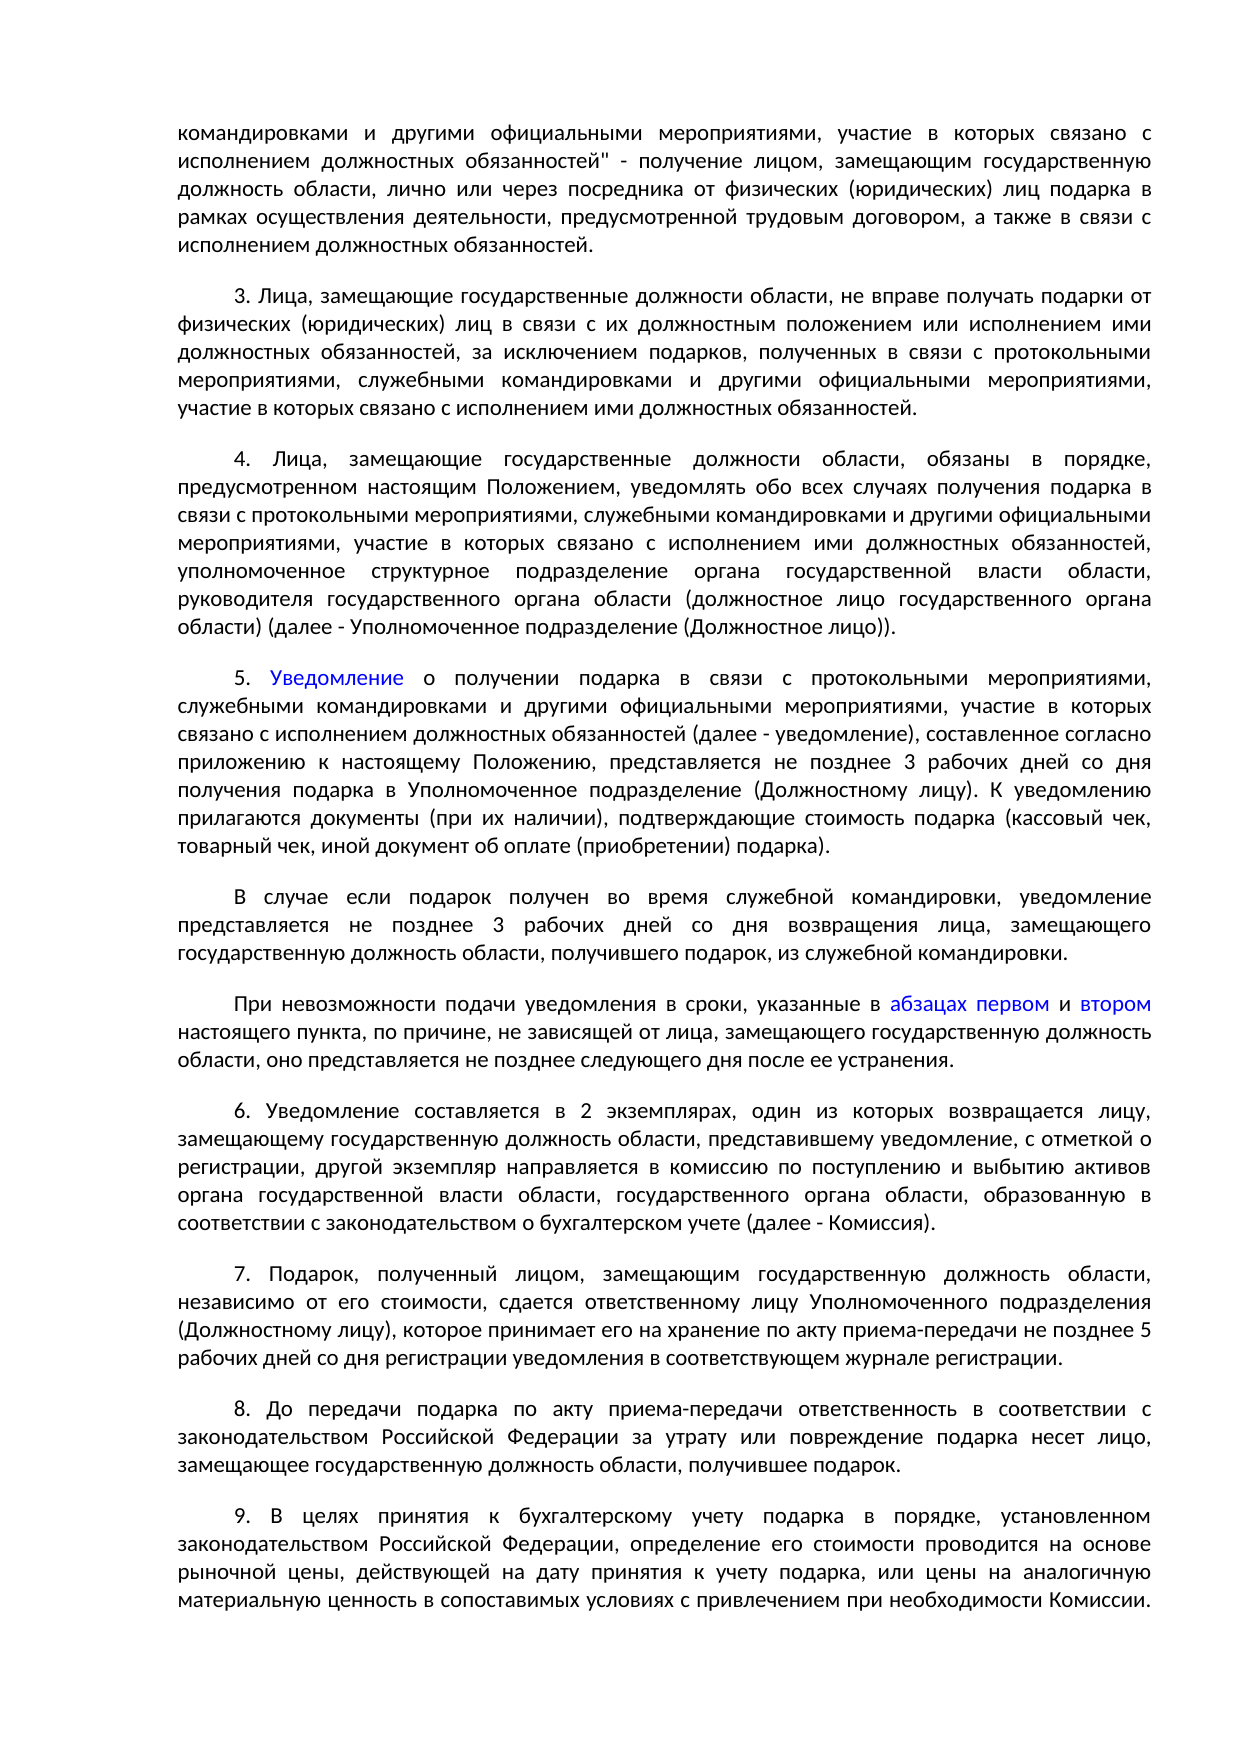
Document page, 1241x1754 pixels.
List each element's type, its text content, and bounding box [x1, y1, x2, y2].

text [177, 118, 1152, 258]
text В случае если подарок получен во время служебной командировки, уведомление представляется не позднее 3 рабочих дней со дня возвращения лица, замещающего государственную должность области, получившего подарок, из служебной командировки. [177, 882, 1152, 966]
text 6. Уведомление составляется в 2 экземплярах, один из которых возвращается лицу, замещающему государственную должность области, представившему уведомление, с отметкой о регистрации, другой экземпляр направляется в комиссию по поступлению и выбытию активов органа государственной власти области, государственного органа области, образованную в соответствии с законодательством о бухгалтерском учете (далее - Комиссия). [177, 1096, 1152, 1236]
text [177, 1501, 1152, 1613]
text 4. Лица, замещающие государственные должности области, обязаны в порядке, предусмотренном настоящим Положением, уведомлять обо всех случаях получения подарка в связи с протокольными мероприятиями, служебными командировками и другими официальными мероприятиями, участие в которых связано с исполнением ими должностных обязанностей, уполномоченное структурное подразделение органа государственной власти области, руководителя государственного органа области (должностное лицо государственного органа области) (далее - Уполномоченное подразделение (Должностное лицо)). [177, 444, 1152, 640]
text При невозможности подачи уведомления в сроки, указанные в абзацах первом и втором настоящего пункта, по причине, не зависящей от лица, замещающего государственную должность области, оно представляется не позднее следующего дня после ее устранения. [177, 989, 1152, 1073]
text 5. Уведомление о получении подарка в связи с протокольными мероприятиями, служебными командировками и другими официальными мероприятиями, участие в которых связано с исполнением должностных обязанностей (далее - уведомление), составленное согласно приложению к настоящему Положению, представляется не позднее 3 рабочих дней со дня получения подарка в Уполномоченное подразделение (Должностному лицу). К уведомлению прилагаются документы (при их наличии), подтверждающие стоимость подарка (кассовый чек, товарный чек, иной документ об оплате (приобретении) подарка). [177, 663, 1152, 859]
text 3. Лица, замещающие государственные должности области, не вправе получать подарки от физических (юридических) лиц в связи с их должностным положением или исполнением ими должностных обязанностей, за исключением подарков, полученных в связи с протокольными мероприятиями, служебными командировками и другими официальными мероприятиями, участие в которых связано с исполнением ими должностных обязанностей. [177, 281, 1152, 421]
text 8. До передачи подарка по акту приема-передачи ответственность в соответствии с законодательством Российской Федерации за утрату или повреждение подарка несет лицо, замещающее государственную должность области, получившее подарок. [177, 1394, 1152, 1478]
text 7. Подарок, полученный лицом, замещающим государственную должность области, независимо от его стоимости, сдается ответственному лицу Уполномоченного подразделения (Должностному лицу), которое принимает его на хранение по акту приема-передачи не позднее 5 рабочих дней со дня регистрации уведомления в соответствующем журнале регистрации. [177, 1259, 1152, 1371]
